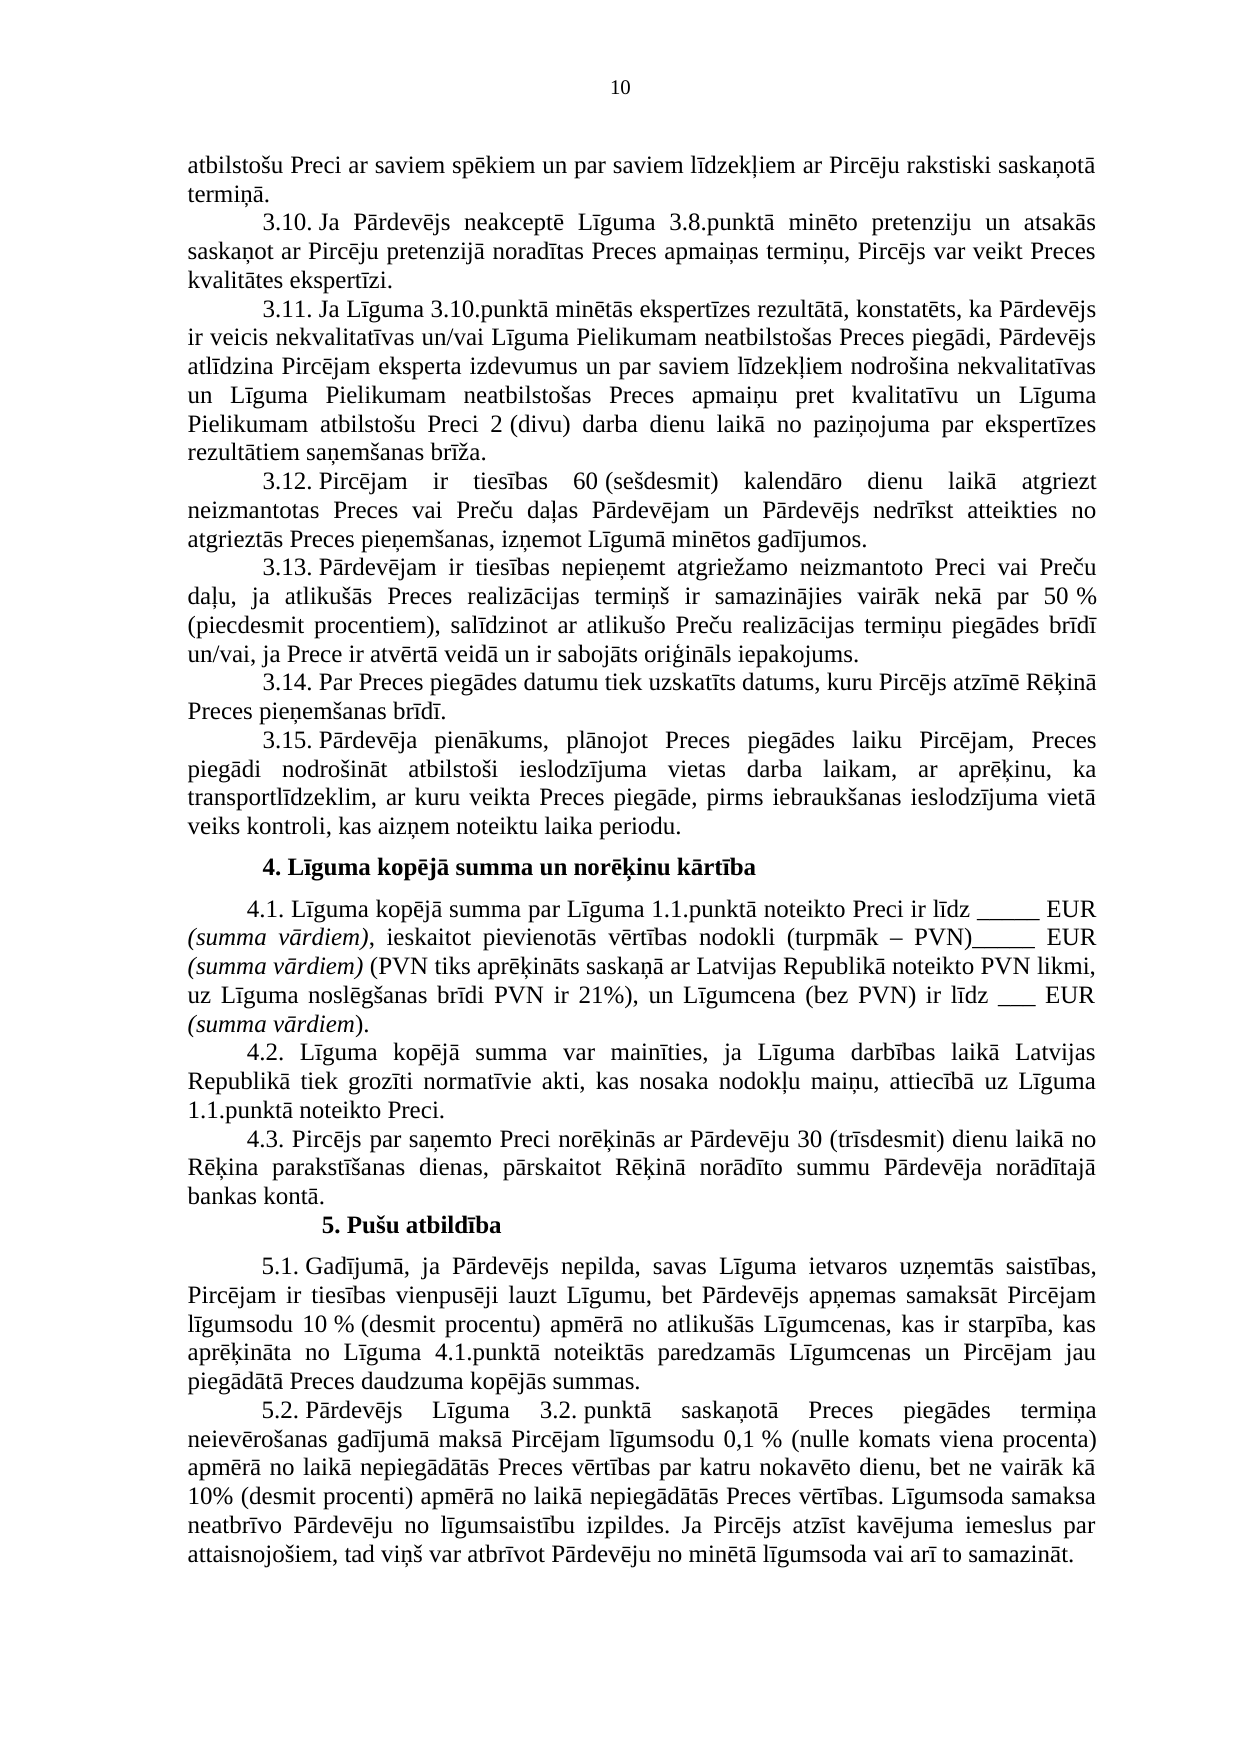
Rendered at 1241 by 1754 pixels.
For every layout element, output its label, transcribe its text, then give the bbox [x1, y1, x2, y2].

text 3.11. Ja Līguma 3.10.punktā minētās ekspertīzes rezultātā, konstatēts, ka Pārdevējs ir veicis nekvalitatīvas un/vai Līguma Pielikumam neatbilstošas Preces piegādi, Pārdevējs atlīdzina Pircējam eksperta izdevumus un par saviem līdzekļiem nodrošina nekvalitatīvas un Līguma Pielikumam neatbilstošas Preces apmaiņu pret kvalitatīvu un Līguma Pielikumam atbilstošu Preci 2 (divu) darba dienu laikā no paziņojuma par ekspertīzes rezultātiem saņemšanas brīža. [187, 294, 1097, 466]
text 3.13. Pārdevējam ir tiesības nepieņemt atgriežamo neizmantoto Preci vai Preču daļu, ja atlikušās Preces realizācijas termiņš ir samazinājies vairāk nekā par 50 % (piecdesmit procentiem), salīdzinot ar atlikušo Preču realizācijas termiņu piegādes brīdī un/vai, ja Prece ir atvērtā veidā un ir sabojāts oriģināls iepakojums. [187, 552, 1097, 667]
text 5.1. Gadījumā, ja Pārdevējs nepilda, savas Līguma ietvaros uzņemtās saistības, Pircējam ir tiesības vienpusēji lauzt Līgumu, bet Pārdevējs apņemas samaksāt Pircējam līgumsodu 10 % (desmit procentu) apmērā no atlikušās Līgumcenas, kas ir starpība, kas aprēķināta no Līguma 4.1.punktā noteiktās paredzamās Līgumcenas un Pircējam jau piegādātā Preces daudzuma kopējās summas. [187, 1251, 1097, 1395]
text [187, 150, 1097, 207]
text 4.1. Līguma kopējā summa par Līguma 1.1.punktā noteikto Preci ir līdz _____ EUR (summa vārdiem), ieskaitot pievienotās vērtības nodokli (turpmāk – PVN)_____ EUR (summa vārdiem) (PVN tiks aprēķināts saskaņā ar Latvijas Republikā noteikto PVN likmi, uz Līguma noslēgšanas brīdi PVN ir 21%), un Līgumcena (bez PVN) ir līdz ___ EUR (summa vārdiem). [187, 894, 1097, 1037]
text 4. Līguma kopējā summa un norēķinu kārtība [187, 852, 1097, 881]
text 4.2. Līguma kopējā summa var mainīties, ja Līguma darbības laikā Latvijas Republikā tiek grozīti normatīvie akti, kas nosaka nodokļu maiņu, attiecībā uz Līguma 1.1.punktā noteikto Preci. [187, 1037, 1097, 1124]
text 5.2. Pārdevējs Līguma 3.2. punktā saskaņotā Preces piegādes termiņa neievērošanas gadījumā maksā Pircējam līgumsodu 0,1 % (nulle komats viena procenta) apmērā no laikā nepiegādātās Preces vērtības par katru nokavēto dienu, bet ne vairāk kā 10% (desmit procenti) apmērā no laikā nepiegādātās Preces vērtības. Līgumsoda samaksa neatbrīvo Pārdevēju no līgumsaistību izpildes. Ja Pircējs atzīst kavējuma iemeslus par attaisnojošiem, tad viņš var atbrīvot Pārdevēju no minētā līgumsoda vai arī to samazināt. [187, 1395, 1097, 1567]
text 3.14. Par Preces piegādes datumu tiek uzskatīts datums, kuru Pircējs atzīmē Rēķinā Preces pieņemšanas brīdī. [187, 667, 1097, 725]
text 3.10. Ja Pārdevējs neakceptē Līguma 3.8.punktā minēto pretenziju un atsakās saskaņot ar Pircēju pretenzijā noradītas Preces apmaiņas termiņu, Pircējs var veikt Preces kvalitātes ekspertīzi. [187, 207, 1097, 294]
text 3.12. Pircējam ir tiesības 60 (sešdesmit) kalendāro dienu laikā atgriezt neizmantotas Preces vai Preču daļas Pārdevējam un Pārdevējs nedrīkst atteikties no atgrieztās Preces pieņemšanas, izņemot Līgumā minētos gadījumos. [187, 466, 1097, 552]
text 3.15. Pārdevēja pienākums, plānojot Preces piegādes laiku Pircējam, Preces piegādi nodrošināt atbilstoši ieslodzījuma vietas darba laikam, ar aprēķinu, ka transportlīdzeklim, ar kuru veikta Preces piegāde, pirms iebraukšanas ieslodzījuma vietā veiks kontroli, kas aizņem noteiktu laika periodu. [187, 725, 1097, 840]
text 5. Pušu atbildība [262, 1210, 1097, 1239]
text 4.3. Pircējs par saņemto Preci norēķinās ar Pārdevēju 30 (trīsdesmit) dienu laikā no Rēķina parakstīšanas dienas, pārskaitot Rēķinā norādīto summu Pārdevēja norādītajā bankas kontā. [187, 1124, 1097, 1210]
